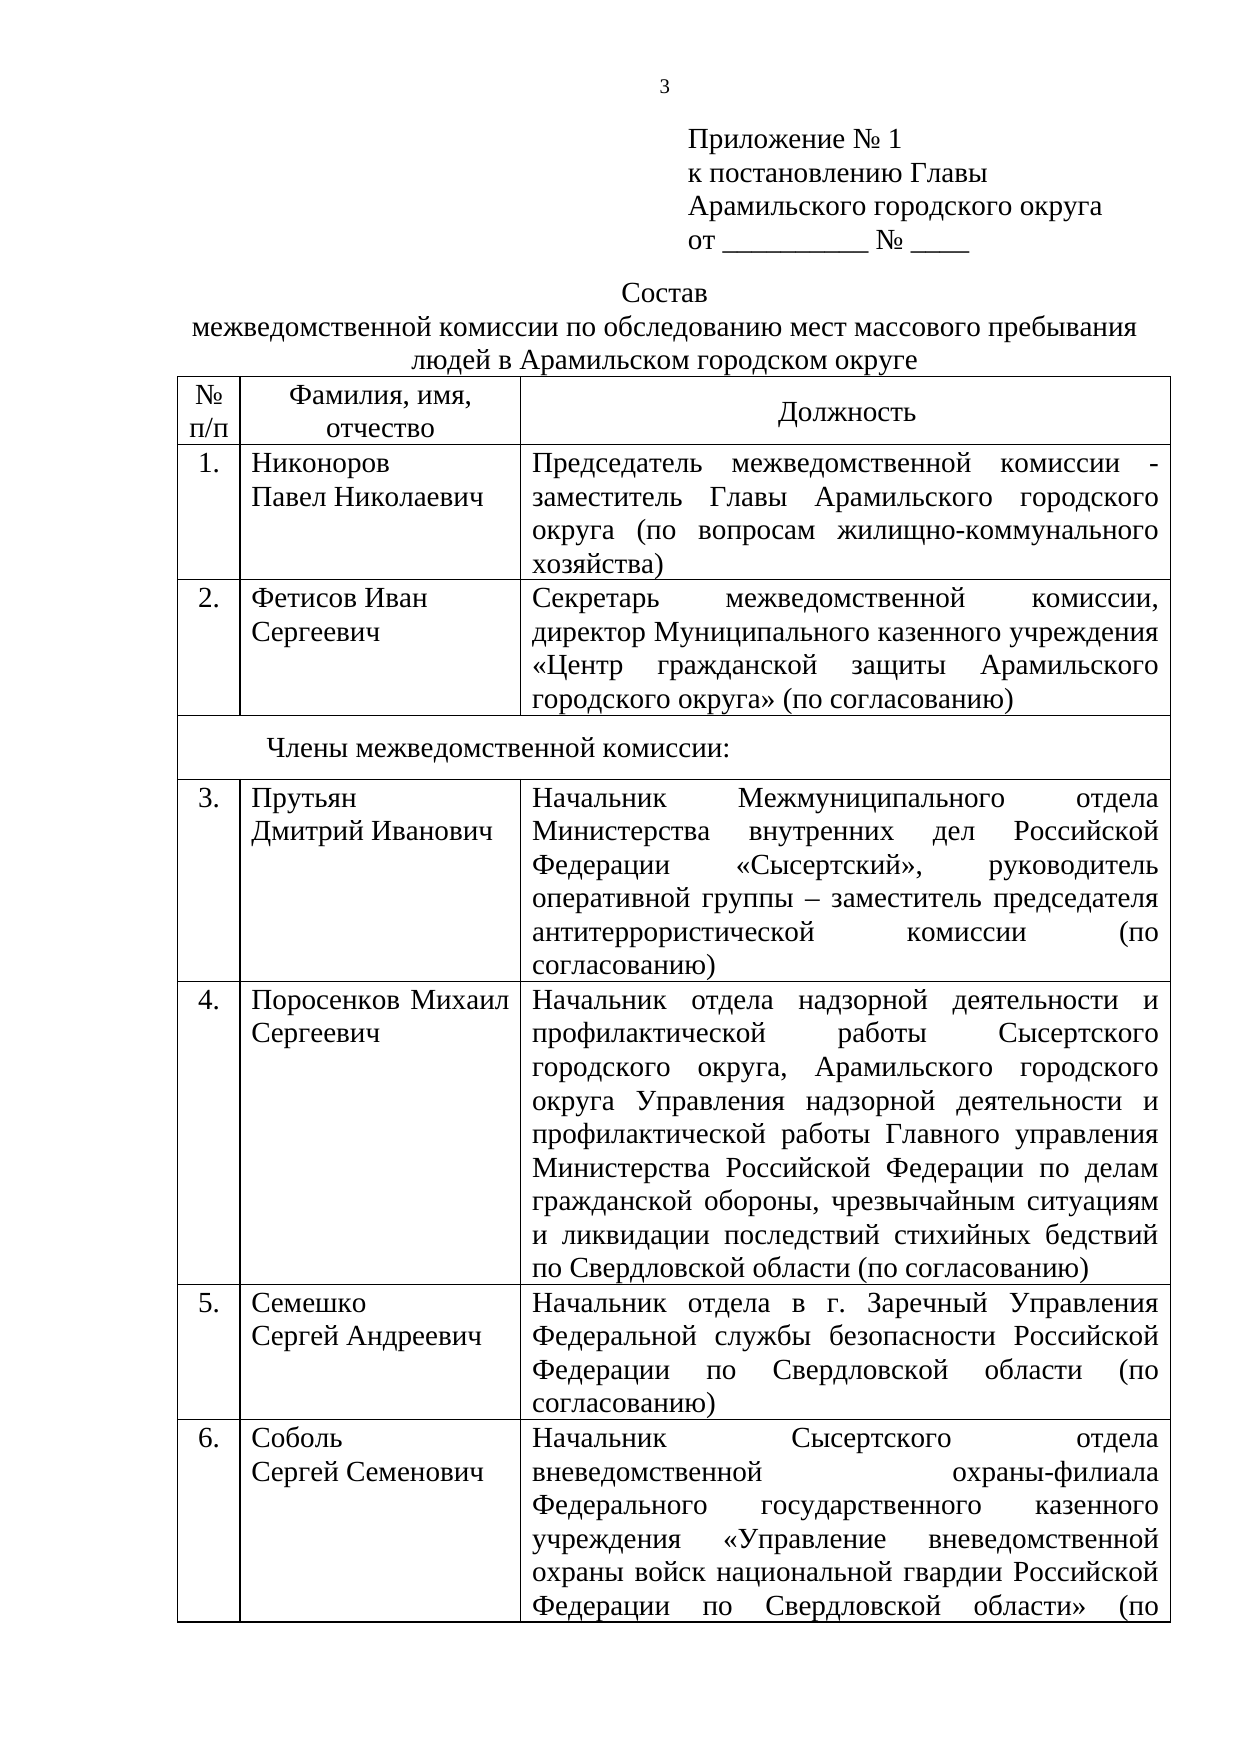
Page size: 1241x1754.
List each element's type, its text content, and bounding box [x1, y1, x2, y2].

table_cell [521, 1420, 1170, 1621]
table_cell 3. [178, 780, 239, 981]
table_header № п/п [178, 377, 239, 444]
table_cell Начальник Межмуниципального отдела Министерства внутренних дел Российской Федерации «Сысертский», руководитель оперативной группы – заместитель председателя антитеррористической комиссии (по согласованию) [521, 780, 1170, 981]
table_cell 4. [178, 982, 239, 1284]
table_cell 5. [178, 1285, 239, 1419]
table_cell Поросенков Михаил Сергеевич [241, 982, 520, 1284]
table_header Должность [521, 377, 1170, 444]
table_cell Семешко Сергей Андреевич [241, 1285, 520, 1419]
table_cell Члены межведомственной комиссии: [178, 716, 1170, 779]
text от __________ № ____ [177, 222, 1152, 256]
table_cell 6. [178, 1420, 239, 1621]
table_cell Начальник отдела в г. Заречный Управления Федеральной службы безопасности Российской Федерации по Свердловской области (по согласованию) [521, 1285, 1170, 1419]
text Приложение № 1 [177, 122, 1147, 155]
text Состав [177, 275, 1152, 309]
text Арамильского городского округа [177, 189, 1147, 222]
table_cell Фетисов Иван Сергеевич [241, 580, 520, 714]
table_cell Секретарь межведомственной комиссии, директор Муниципального казенного учреждения «Центр гражданской защиты Арамильского городского округа» (по согласованию) [521, 580, 1170, 714]
table_cell Соболь Сергей Семенович [241, 1420, 520, 1621]
table_cell Начальник отдела надзорной деятельности и профилактической работы Сысертского городского округа, Арамильского городского округа Управления надзорной деятельности и профилактической работы Главного управления Министерства Российской Федерации по делам гражданской обороны, чрезвычайным ситуациям и ликвидации последствий стихийных бедствий по Свердловской области (по согласованию) [521, 982, 1170, 1284]
table_cell Председатель межведомственной комиссии - заместитель Главы Арамильского городского округа (по вопросам жилищно-коммунального хозяйства) [521, 445, 1170, 579]
table_cell 1. [178, 445, 239, 579]
table_header Фамилия, имя, отчество [241, 377, 520, 444]
text межведомственной комиссии по обследованию мест массового пребывания людей в Арамильском городском округе [177, 309, 1152, 376]
table_cell 2. [178, 580, 239, 714]
table_cell Прутьян Дмитрий Иванович [241, 780, 520, 981]
table_cell Никоноров Павел Николаевич [241, 445, 520, 579]
text к постановлению Главы [177, 155, 1147, 189]
